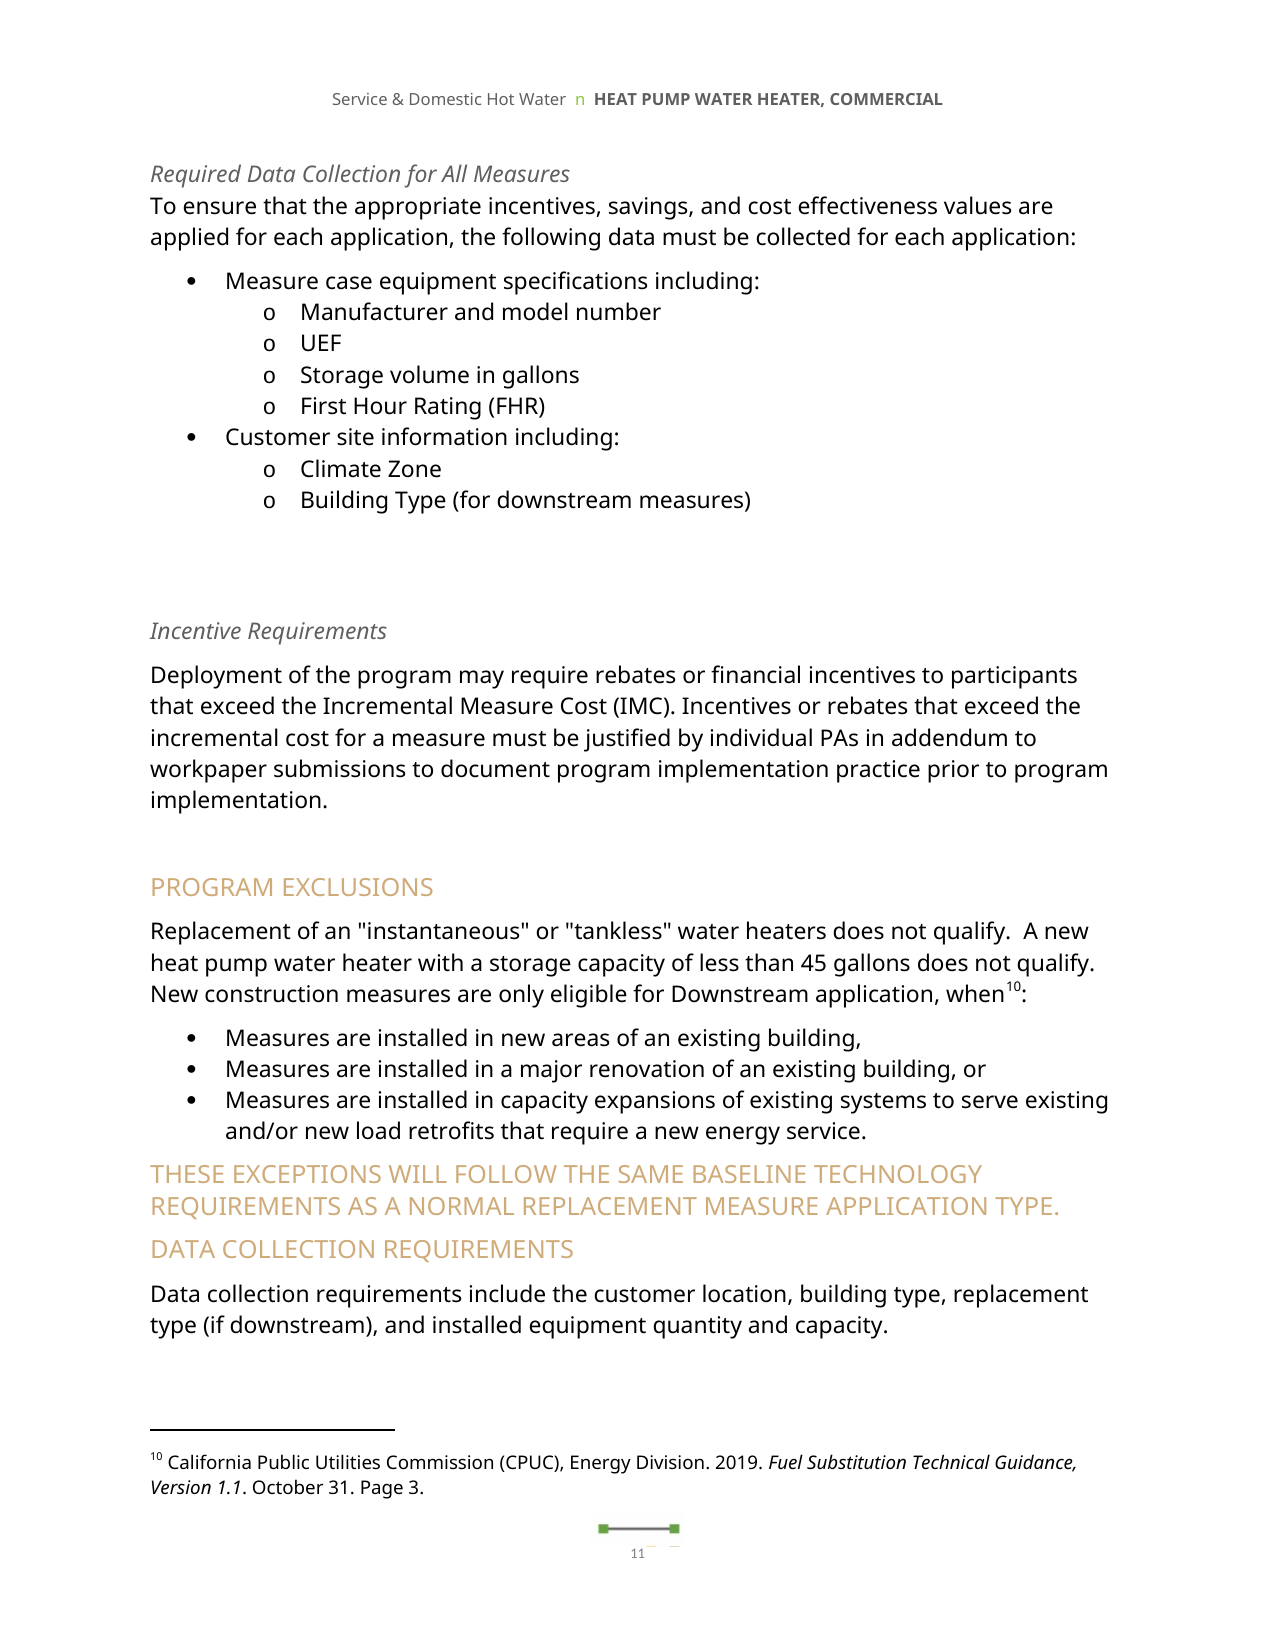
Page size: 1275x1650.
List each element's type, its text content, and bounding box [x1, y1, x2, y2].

text Replacement of an "instantaneous" or "tankless" water heaters does not qualify. A new heat pump water heater with a storage capacity of less than 45 gallons does not qualify. New construction measures are only eligible for Downstream application, when: [150, 915, 1125, 1009]
text Data collection requirements include the customer location, building type, replacement type (if downstream), and installed equipment quantity and capacity. [150, 1278, 1125, 1340]
subtitle Incentive Requirements [150, 615, 1125, 646]
subtitle Program Exclusions [150, 871, 1125, 903]
subtitle Data Collection Requirements [150, 1234, 1125, 1265]
text Deployment of the program may require rebates or financial incentives to participants that exceed the Incremental Measure Cost (IMC). Incentives or rebates that exceed the incremental cost for a measure must be justified by individual PAs in addendum to workpaper submissions to document program implementation practice prior to program implementation. [150, 659, 1125, 815]
list Manufacturer and model number [262, 296, 1125, 327]
subtitle These exceptions will follow the same baseline technology requirements as a Normal Replacement measure application type. [150, 1159, 1125, 1221]
list Measures are installed in new areas of an existing building, [187, 1021, 1125, 1053]
list Measures are installed in capacity expansions of existing systems to serve existing and/or new load retrofits that require a new energy service. [187, 1084, 1125, 1146]
text Required Data Collection for All Measures [150, 158, 1125, 189]
list First Hour Rating (FHR) [262, 390, 1125, 421]
list Storage volume in gallons [262, 358, 1125, 390]
text To ensure that the appropriate incentives, savings, and cost effectiveness values are applied for each application, the following data must be collected for each application: [150, 189, 1125, 252]
list Climate Zone [262, 452, 1125, 484]
list Measures are installed in a major renovation of an existing building, or [187, 1053, 1125, 1084]
list UEF [262, 327, 1125, 358]
list Customer site information including: [187, 421, 1125, 452]
list Building Type (for downstream measures) [262, 484, 1125, 515]
list Measure case equipment specifications including: [187, 264, 1125, 296]
picture [589, 1512, 684, 1547]
